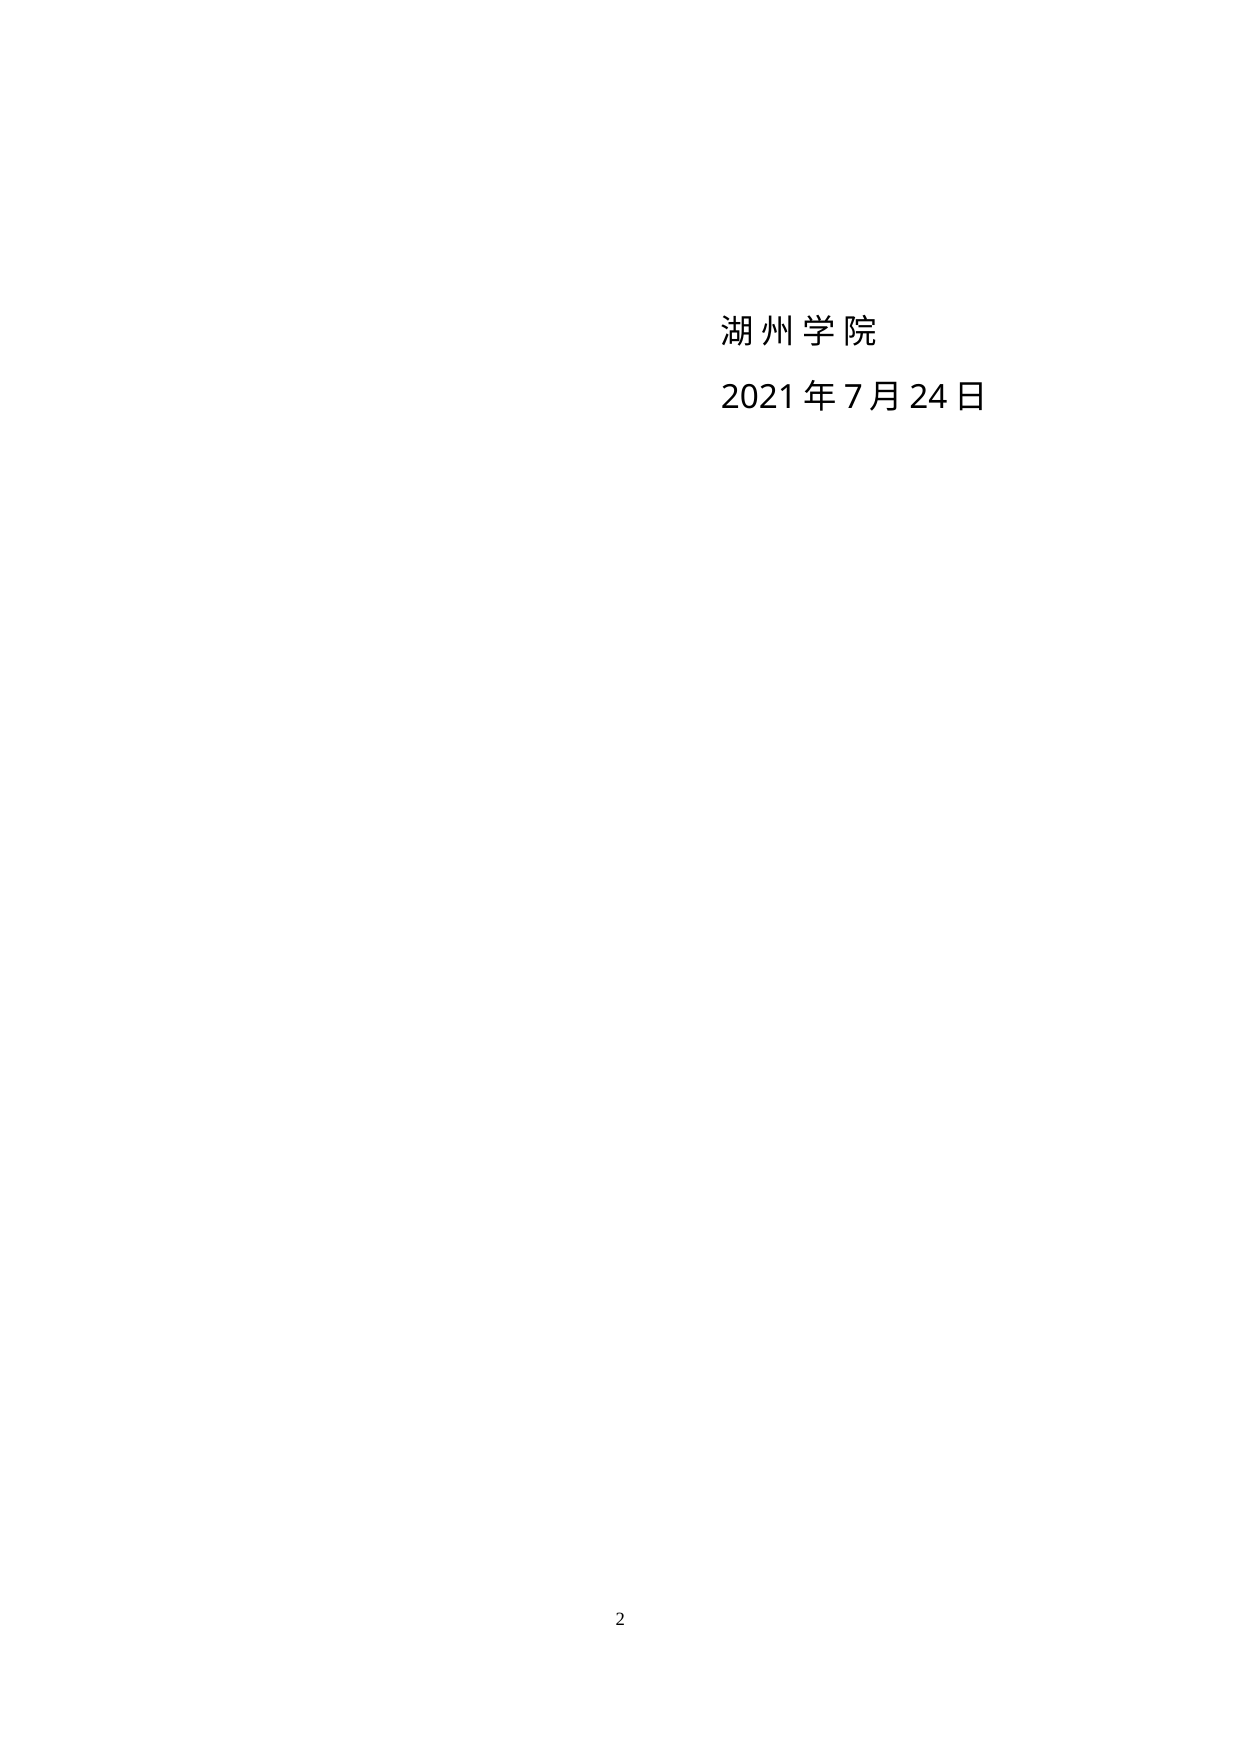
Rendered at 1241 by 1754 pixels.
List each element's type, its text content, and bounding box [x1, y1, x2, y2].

text 湖 州 学 院 [187, 297, 920, 362]
text 2021年7月24日 [187, 362, 1053, 427]
